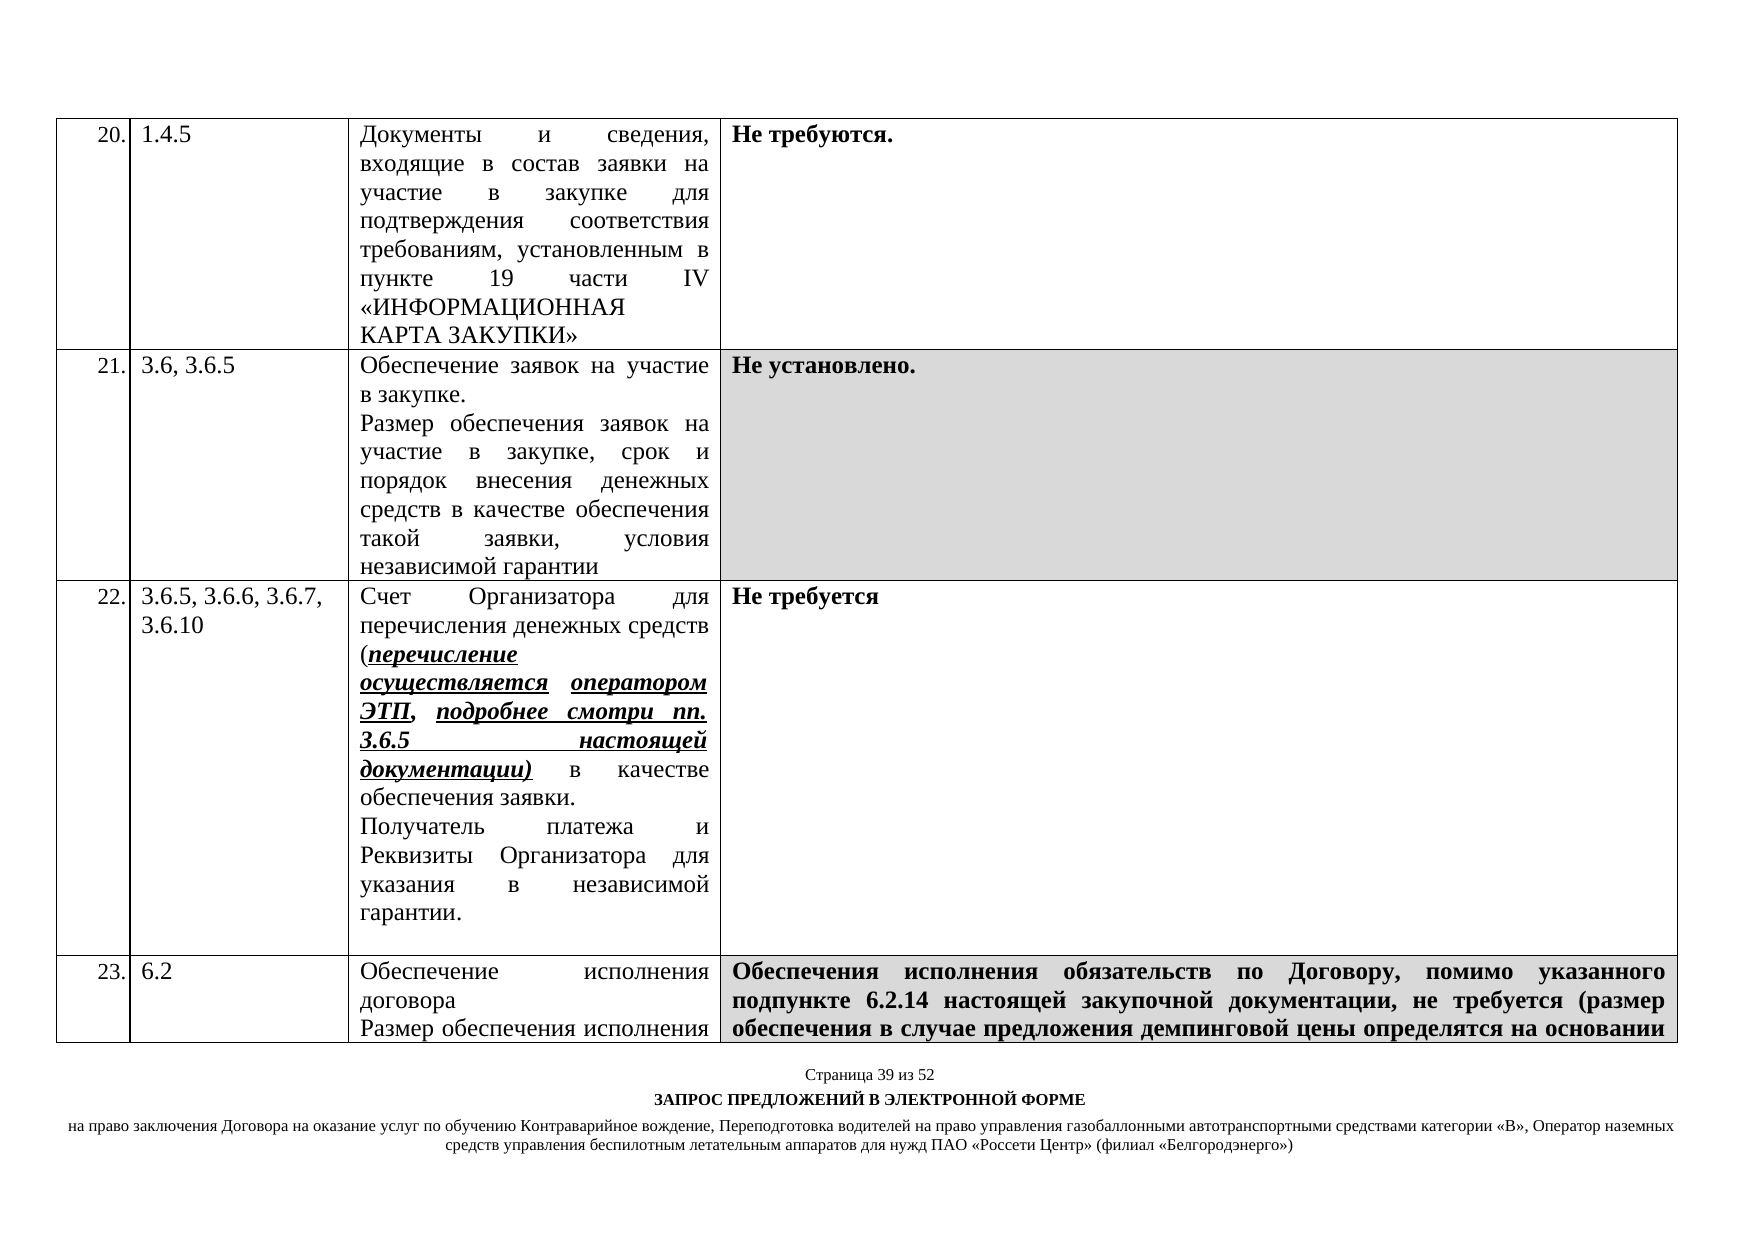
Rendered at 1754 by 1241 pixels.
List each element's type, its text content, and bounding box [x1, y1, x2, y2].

table_cell Обеспечение заявок на участие в закупке. Размер обеспечения заявок на участие в закупке, срок и порядок внесения денежных средств в качестве обеспечения такой заявки, условия независимой гарантии [349, 350, 720, 580]
table_cell 6.2 [131, 956, 348, 1042]
table_cell [57, 581, 129, 955]
table_cell [57, 350, 129, 580]
table_cell 1.4.5 [131, 119, 348, 349]
table_cell Счет Организатора для перечисления денежных средств (перечисление осуществляется оператором ЭТП, подробнее смотри пп. 3.6.5 настоящей документации) в качестве обеспечения заявки. Получатель платежа и Реквизиты Организатора для указания в независимой гарантии. [349, 581, 720, 955]
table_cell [721, 956, 1677, 1042]
table_cell [57, 119, 129, 349]
table_cell [57, 956, 129, 1042]
table_cell Документы и сведения, входящие в состав заявки на участие в закупке для подтверждения соответствия требованиям, установленным в пункте 19 части IV «ИНФОРМАЦИОННАЯ КАРТА ЗАКУПКИ» [349, 119, 720, 349]
table_cell 3.6.5, 3.6.6, 3.6.7, 3.6.10 [131, 581, 348, 955]
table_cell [349, 956, 720, 1042]
table_cell Не установлено. [721, 350, 1677, 580]
table_cell 3.6, 3.6.5 [131, 350, 348, 580]
table_cell Не требуются. [721, 119, 1677, 349]
table_cell Не требуется [721, 581, 1677, 955]
